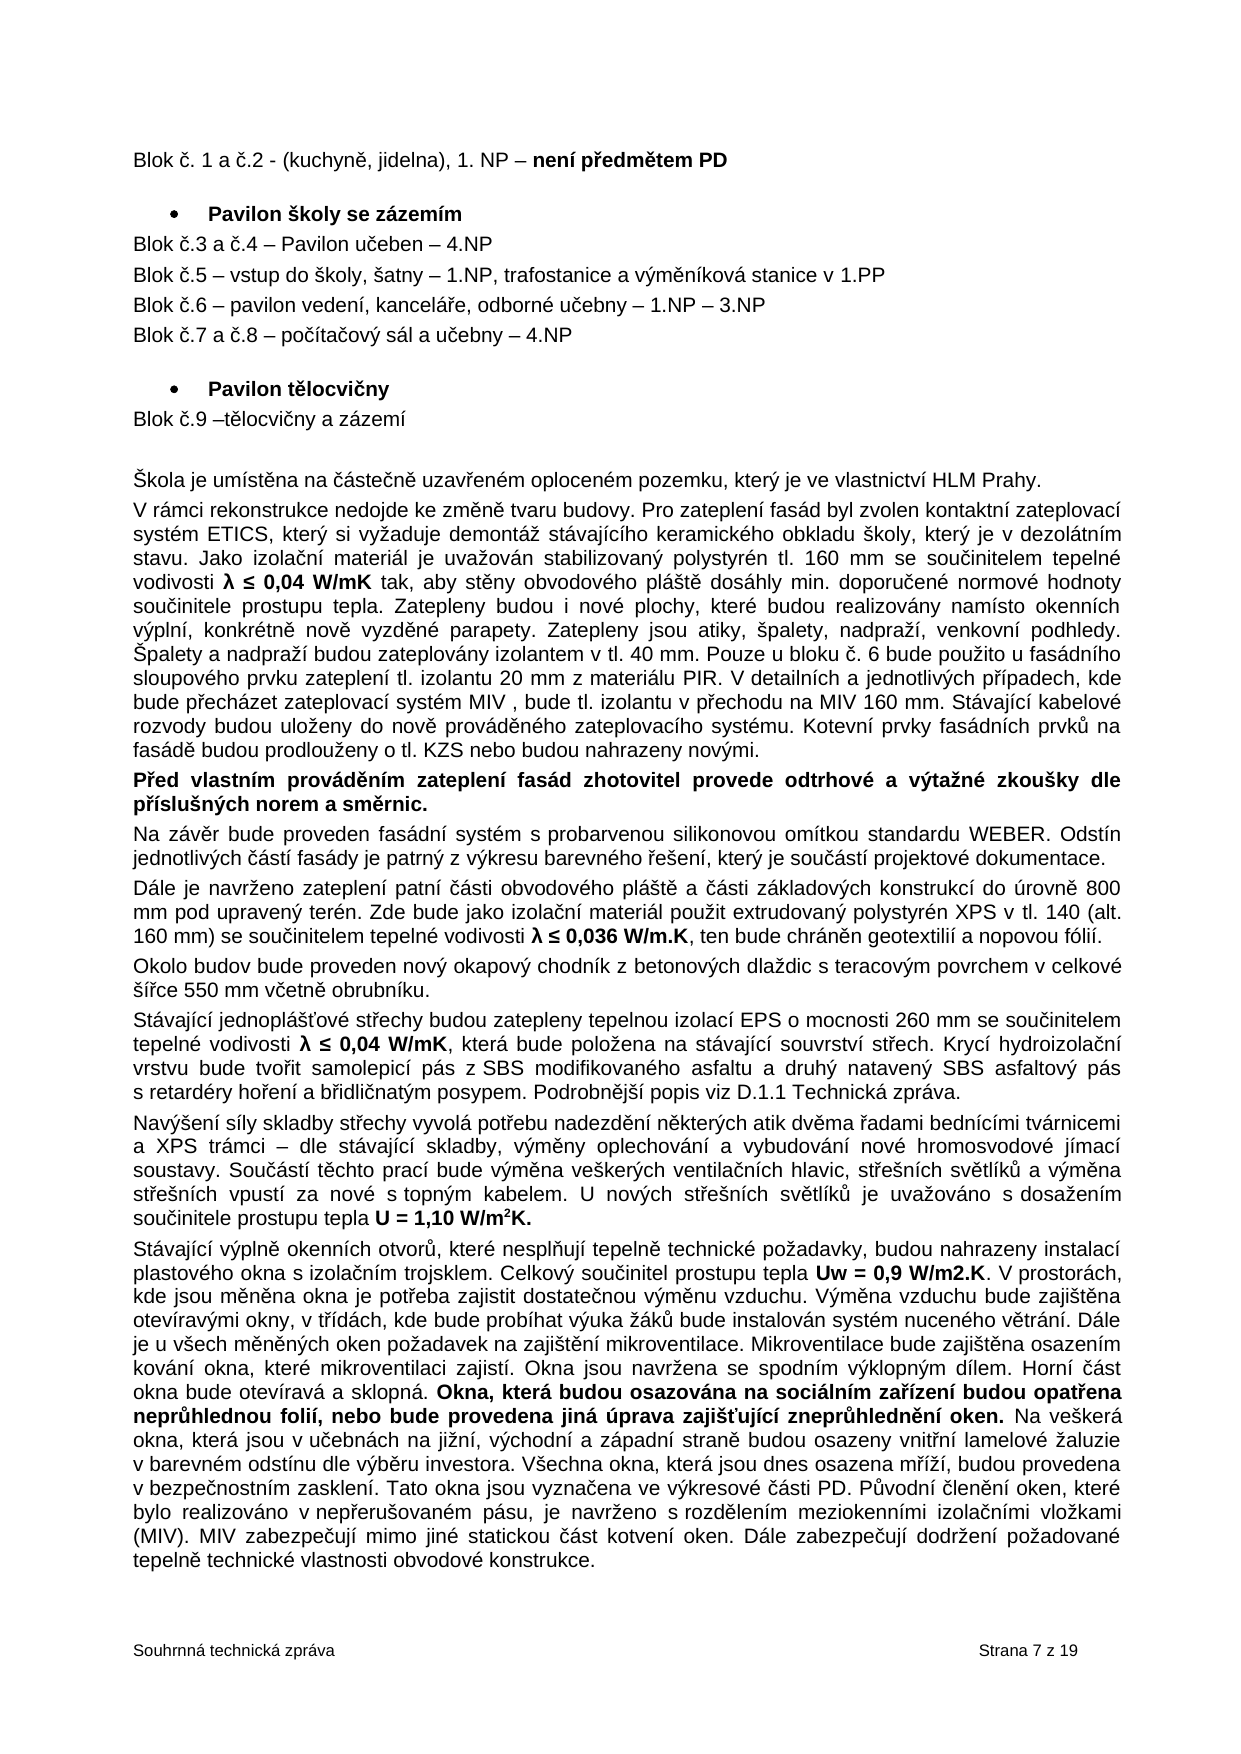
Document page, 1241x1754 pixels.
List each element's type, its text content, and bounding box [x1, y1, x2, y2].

text Před vlastním prováděním zateplení fasád zhotovitel provede odtrhové a výtažné zkoušky dle příslušných norem a směrnic. [133, 768, 1122, 816]
text Blok č.5 – vstup do školy, šatny – 1.NP, trafostanice a výměníková stanice v 1.PP [133, 262, 1122, 286]
text V rámci rekonstrukce nedojde ke změně tvaru budovy. Pro zateplení fasád byl zvolen kontaktní zateplovací systém ETICS, který si vyžaduje demontáž stávajícího keramického obkladu školy, který je v dezolátním stavu. Jako izolační materiál je uvažován stabilizovaný polystyrén tl. 160 mm se součinitelem tepelné vodivosti λ ≤ 0,04 W/mK tak, aby stěny obvodového pláště dosáhly min. doporučené normové hodnoty součinitele prostupu tepla. Zatepleny budou i nové plochy, které budou realizovány namísto okenních výplní, konkrétně nově vyzděné parapety. Zatepleny jsou atiky, špalety, nadpraží, venkovní podhledy. Špalety a nadpraží budou zateplovány izolantem v tl. 40 mm. Pouze u bloku č. 6 bude použito u fasádního sloupového prvku zateplení tl. izolantu 20 mm z materiálu PIR. V detailních a jednotlivých případech, kde bude přecházet zateplovací systém MIV , bude tl. izolantu v přechodu na MIV 160 mm. Stávající kabelové rozvody budou uloženy do nově prováděného zateplovacího systému. Kotevní prvky fasádních prvků na fasádě budou prodlouženy o tl. KZS nebo budou nahrazeny novými. [133, 498, 1122, 761]
text Blok č. č.2 - (kuchyně, jidelna), 1. NP – není předmětem PD [133, 148, 1122, 172]
text Stávající jednoplášťové střechy budou zatepleny tepelnou izolací EPS o mocnosti 260 mm se součinitelem tepelné vodivosti λ ≤ 0,04 W/mK, která bude položena na stávající souvrství střech. Krycí hydroizolační vrstvu bude tvořit samolepicí pás z SBS modifikovaného asfaltu a druhý natavený SBS asfaltový pás s retardéry hoření a břidličnatým posypem. Podrobnější popis viz D.1.1 Technická zpráva. [133, 1008, 1122, 1104]
text Stávající výplně okenních otvorů, které nesplňují tepelně technické požadavky, budou nahrazeny instalací plastového okna s izolačním trojsklem. Celkový součinitel prostupu tepla Uw = 0,9 W/m2.K. V prostorách, kde jsou měněna okna je potřeba zajistit dostatečnou výměnu vzduchu. Výměna vzduchu bude zajištěna otevíravými okny, v třídách, kde bude probíhat výuka žáků bude instalován systém nuceného větrání. Dále je u všech měněných oken požadavek na zajištění mikroventilace. Mikroventilace bude zajištěna osazením kování okna, které mikroventilaci zajistí. Okna jsou navržena se spodním výklopným dílem. Horní část okna bude otevíravá a sklopná. Okna, která budou osazována na sociálním zařízení budou opatřena neprůhlednou folií, nebo bude provedena jiná úprava zajišťující zneprůhlednění oken. Na veškerá okna, která jsou v učebnách na jižní, východní a západní straně budou osazeny vnitřní lamelové žaluzie v barevném odstínu dle výběru investora. Všechna okna, která jsou dnes osazena mříží, budou provedena v bezpečnostním zasklení. Tato okna jsou vyznačena ve výkresové části PD. Původní členění oken, které bylo realizováno v nepřerušovaném pásu, je navrženo s rozdělením meziokenními izolačními vložkami (MIV). MIV zabezpečují mimo jiné statickou část kotvení oken. Dále zabezpečují dodržení požadované tepelně technické vlastnosti obvodové konstrukce. [133, 1236, 1122, 1572]
text Na závěr bude proveden fasádní systém s probarvenou silikonovou omítkou standardu WEBER. Odstín jednotlivých částí fasády je patrný z výkresu barevného řešení, který je součástí projektové dokumentace. [133, 822, 1122, 870]
text Navýšení síly skladby střechy vyvolá potřebu nadezdění některých atik dvěma řadami bednícími tvárnicemi a XPS trámci – dle stávající skladby, výměny oplechování a vybudování nové hromosvodové jímací soustavy. Součástí těchto prací bude výměna veškerých ventilačních hlavic, střešních světlíků a výměna střešních vpustí za nové s topným kabelem. U nových střešních světlíků je uvažováno s dosažením součinitele prostupu tepla U = 1,10 W/m2K. [133, 1110, 1122, 1230]
text Blok č.6 – pavilon vedení, kanceláře, odborné učebny – 1.NP – 3.NP [133, 293, 1122, 317]
list Pavilon školy se zázemím [170, 202, 1122, 226]
text Blok č.3 a č.4 – Pavilon učeben – 4.NP [133, 232, 1122, 256]
text Škola je umístěna na částečně uzavřeném oploceném pozemku, který je ve vlastnictví HLM Prahy. [133, 468, 1122, 492]
text Blok č.7 a č.8 – počítačový sál a učebny – 4.NP [133, 323, 1122, 347]
list Pavilon tělocvičny [170, 377, 1122, 401]
text Okolo budov bude proveden nový okapový chodník z betonových dlaždic s teracovým povrchem v celkové šířce 550 mm včetně obrubníku. [133, 954, 1122, 1002]
text Blok č.9 –tělocvičny a zázemí [133, 407, 1122, 431]
text Dále je navrženo zateplení patní části obvodového pláště a části základových konstrukcí do úrovně 800 mm pod upravený terén. Zde bude jako izolační materiál použit extrudovaný polystyrén XPS v tl. 140 (alt. 160 mm) se součinitelem tepelné vodivosti λ ≤ 0,036 W/m.K, ten bude chráněn geotextilií a nopovou fólií. [133, 876, 1122, 948]
